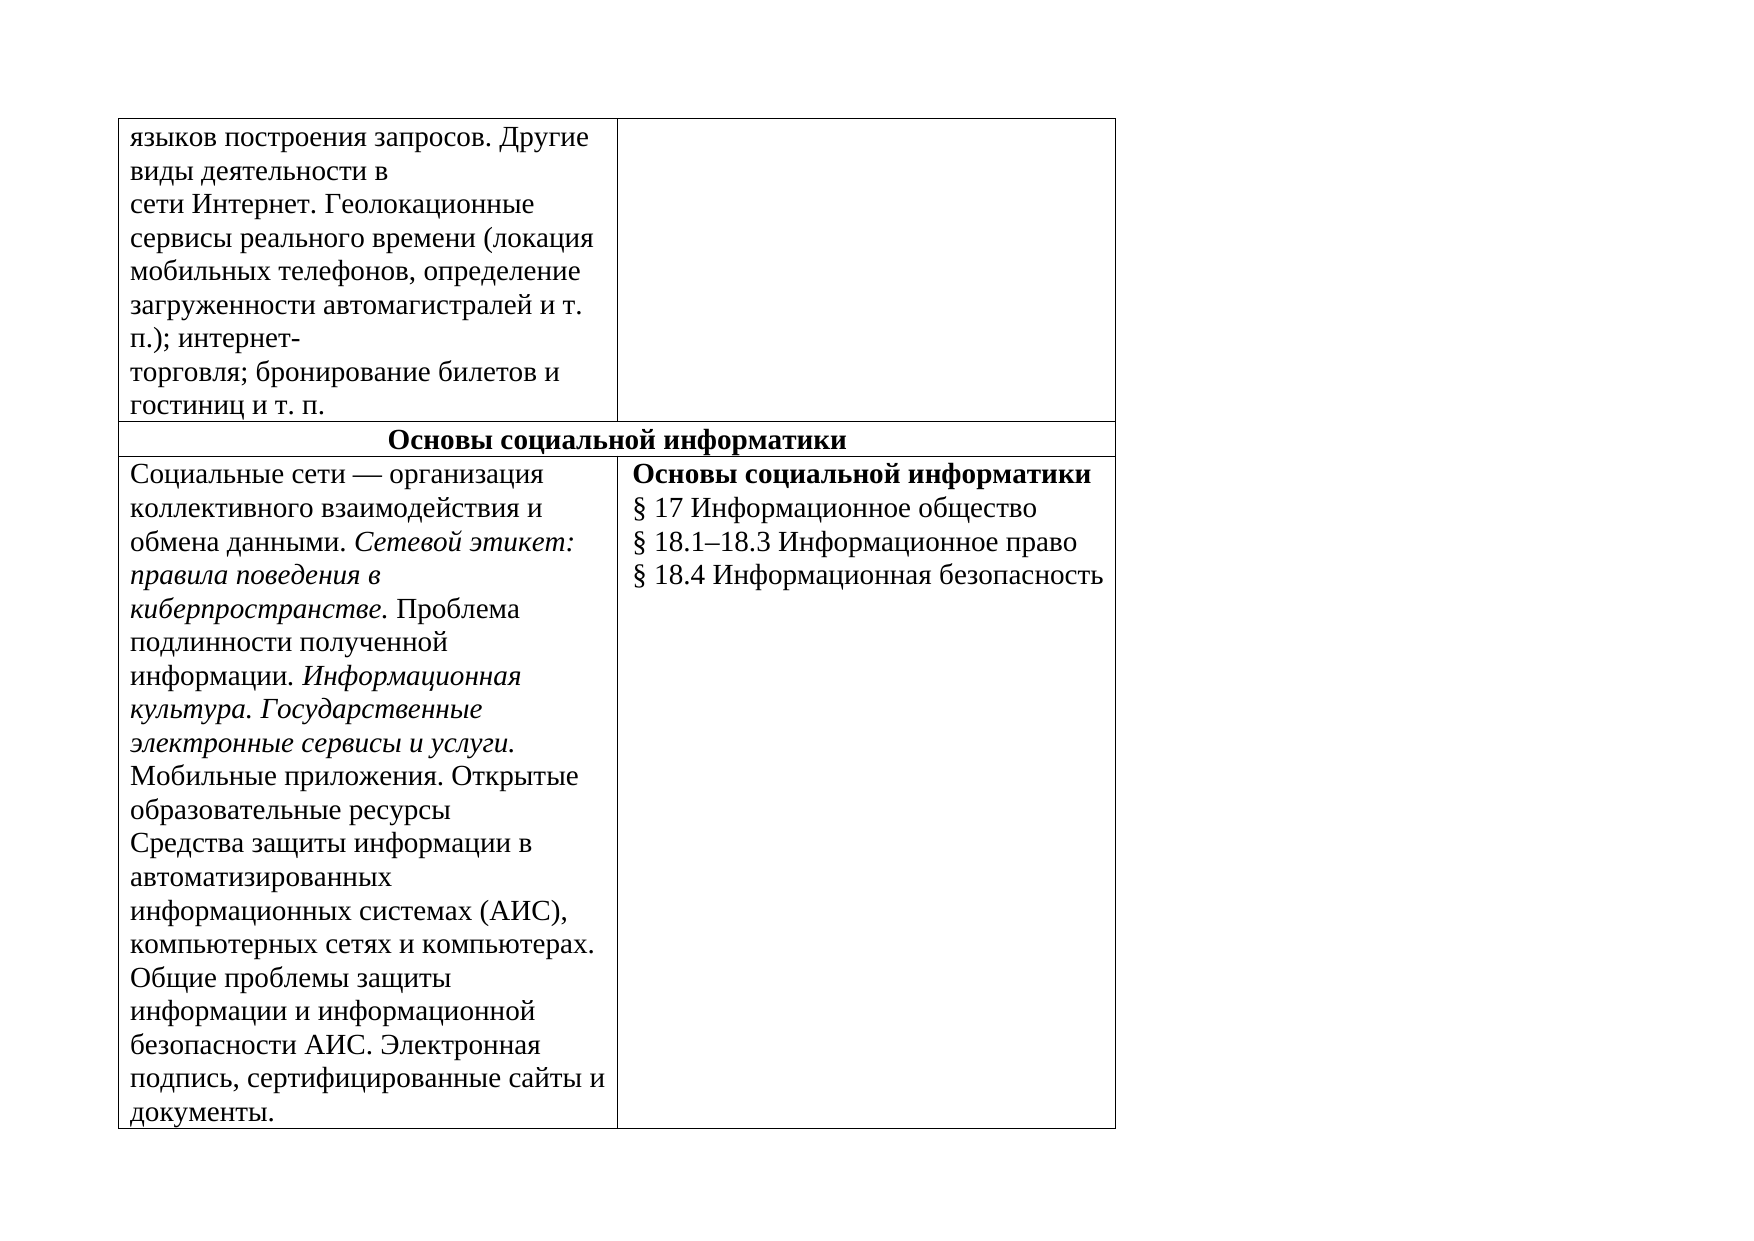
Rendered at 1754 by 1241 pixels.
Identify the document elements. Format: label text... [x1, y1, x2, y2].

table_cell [618, 119, 1115, 421]
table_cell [119, 457, 617, 1127]
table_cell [119, 119, 617, 421]
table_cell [618, 457, 1115, 1127]
table_cell Основы социальной информатики [119, 422, 1115, 456]
